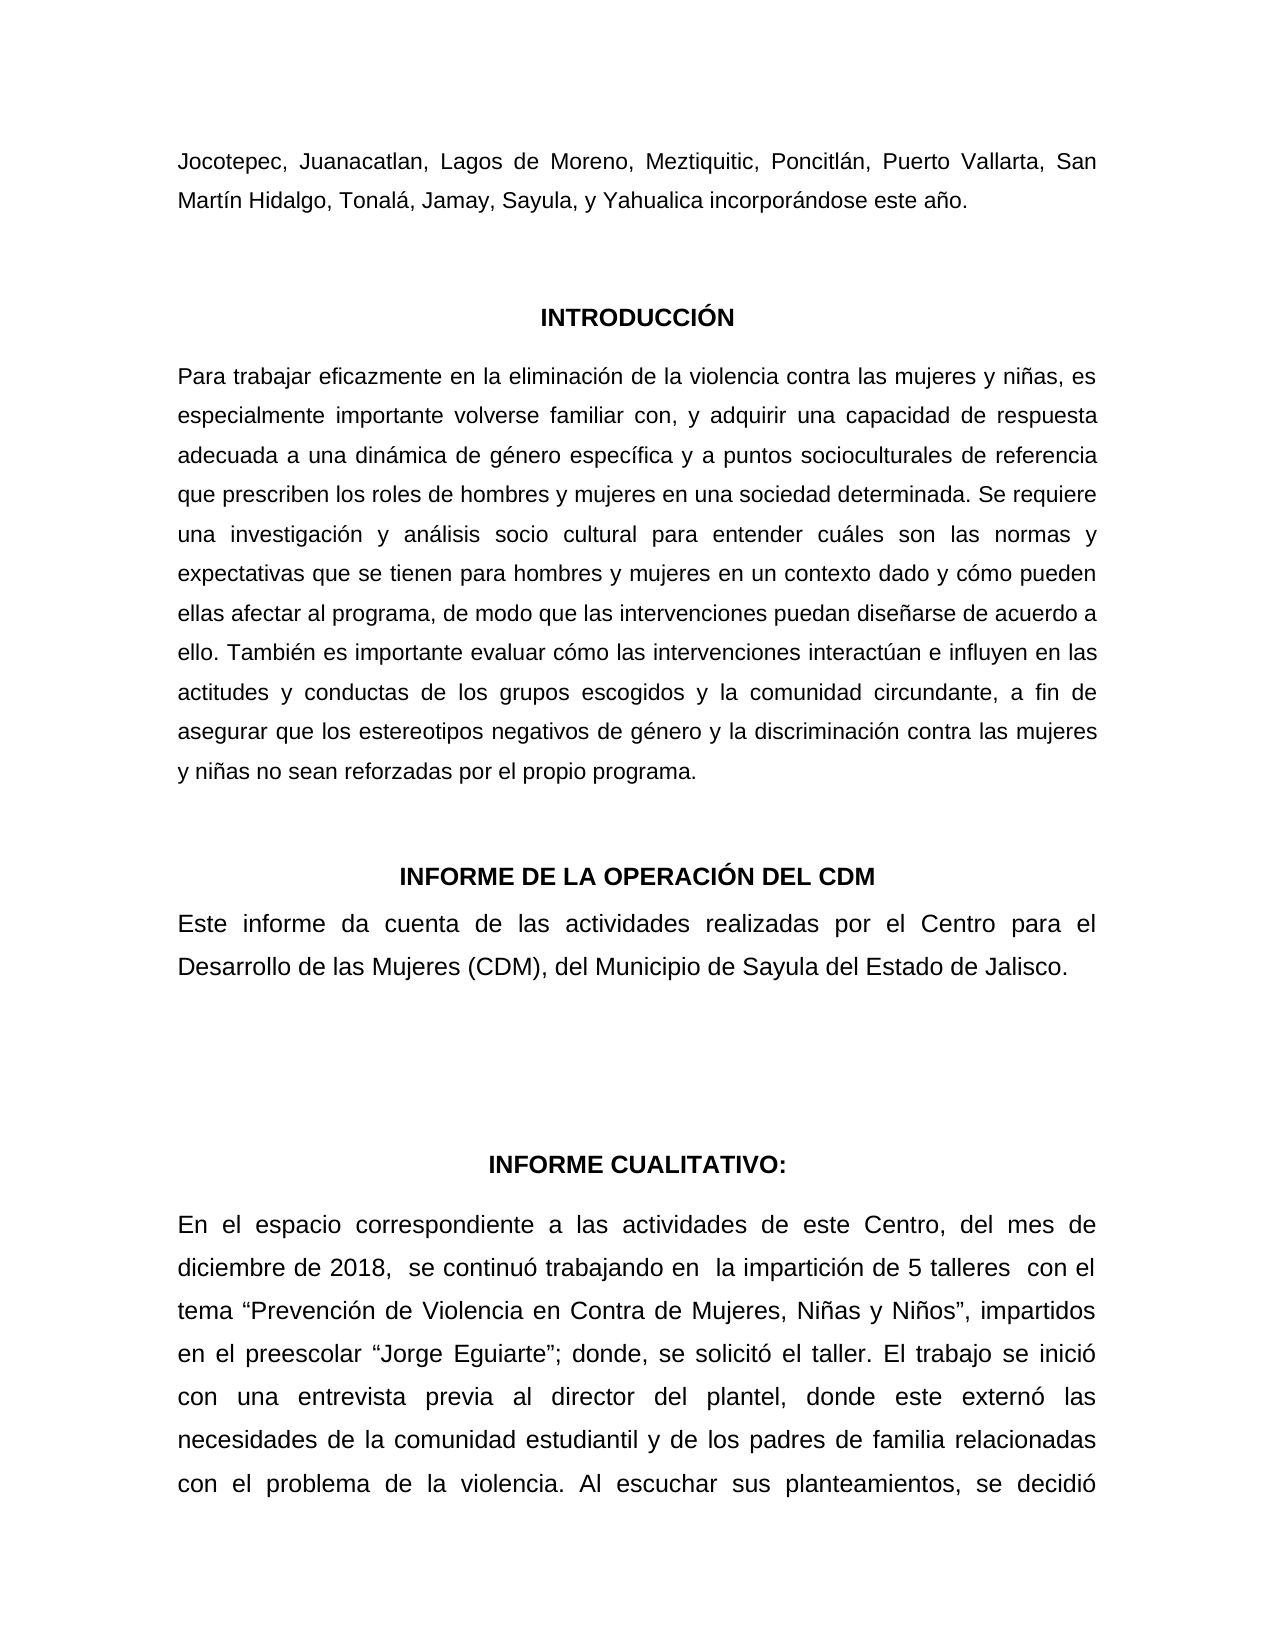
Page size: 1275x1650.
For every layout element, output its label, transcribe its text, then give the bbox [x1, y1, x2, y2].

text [177, 148, 1098, 213]
text Este informe da cuenta de las actividades realizadas por el Centro para el Desarrollo de las Mujeres (CDM), del Municipio de Sayula del Estado de Jalisco. [177, 909, 1098, 981]
text Para trabajar eficazmente en la eliminación de la violencia contra las mujeres y niñas, es especialmente importante volverse familiar con, y adquirir una capacidad de respuesta adecuada a una dinámica de género específica y a puntos socioculturales de referencia que prescriben los roles de hombres y mujeres en una sociedad determinada. Se requiere una investigación y análisis socio cultural para entender cuáles son las normas y expectativas que se tienen para hombres y mujeres en un contexto dado y cómo pueden ellas afectar al programa, de modo que las intervenciones puedan diseñarse de acuerdo a ello. También es importante evaluar cómo las intervenciones interactúan e influyen en las actitudes y conductas de los grupos escogidos y la comunidad circundante, a fin de asegurar que los estereotipos negativos de género y la discriminación contra las mujeres y niñas no sean reforzadas por el propio programa. [177, 363, 1098, 784]
text INTRODUCCIÓN [177, 303, 1098, 332]
text INFORME DE LA OPERACIÓN DEL CDM [177, 862, 1098, 890]
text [177, 1210, 1098, 1497]
text INFORME CUALITATIVO: [177, 1150, 1098, 1179]
